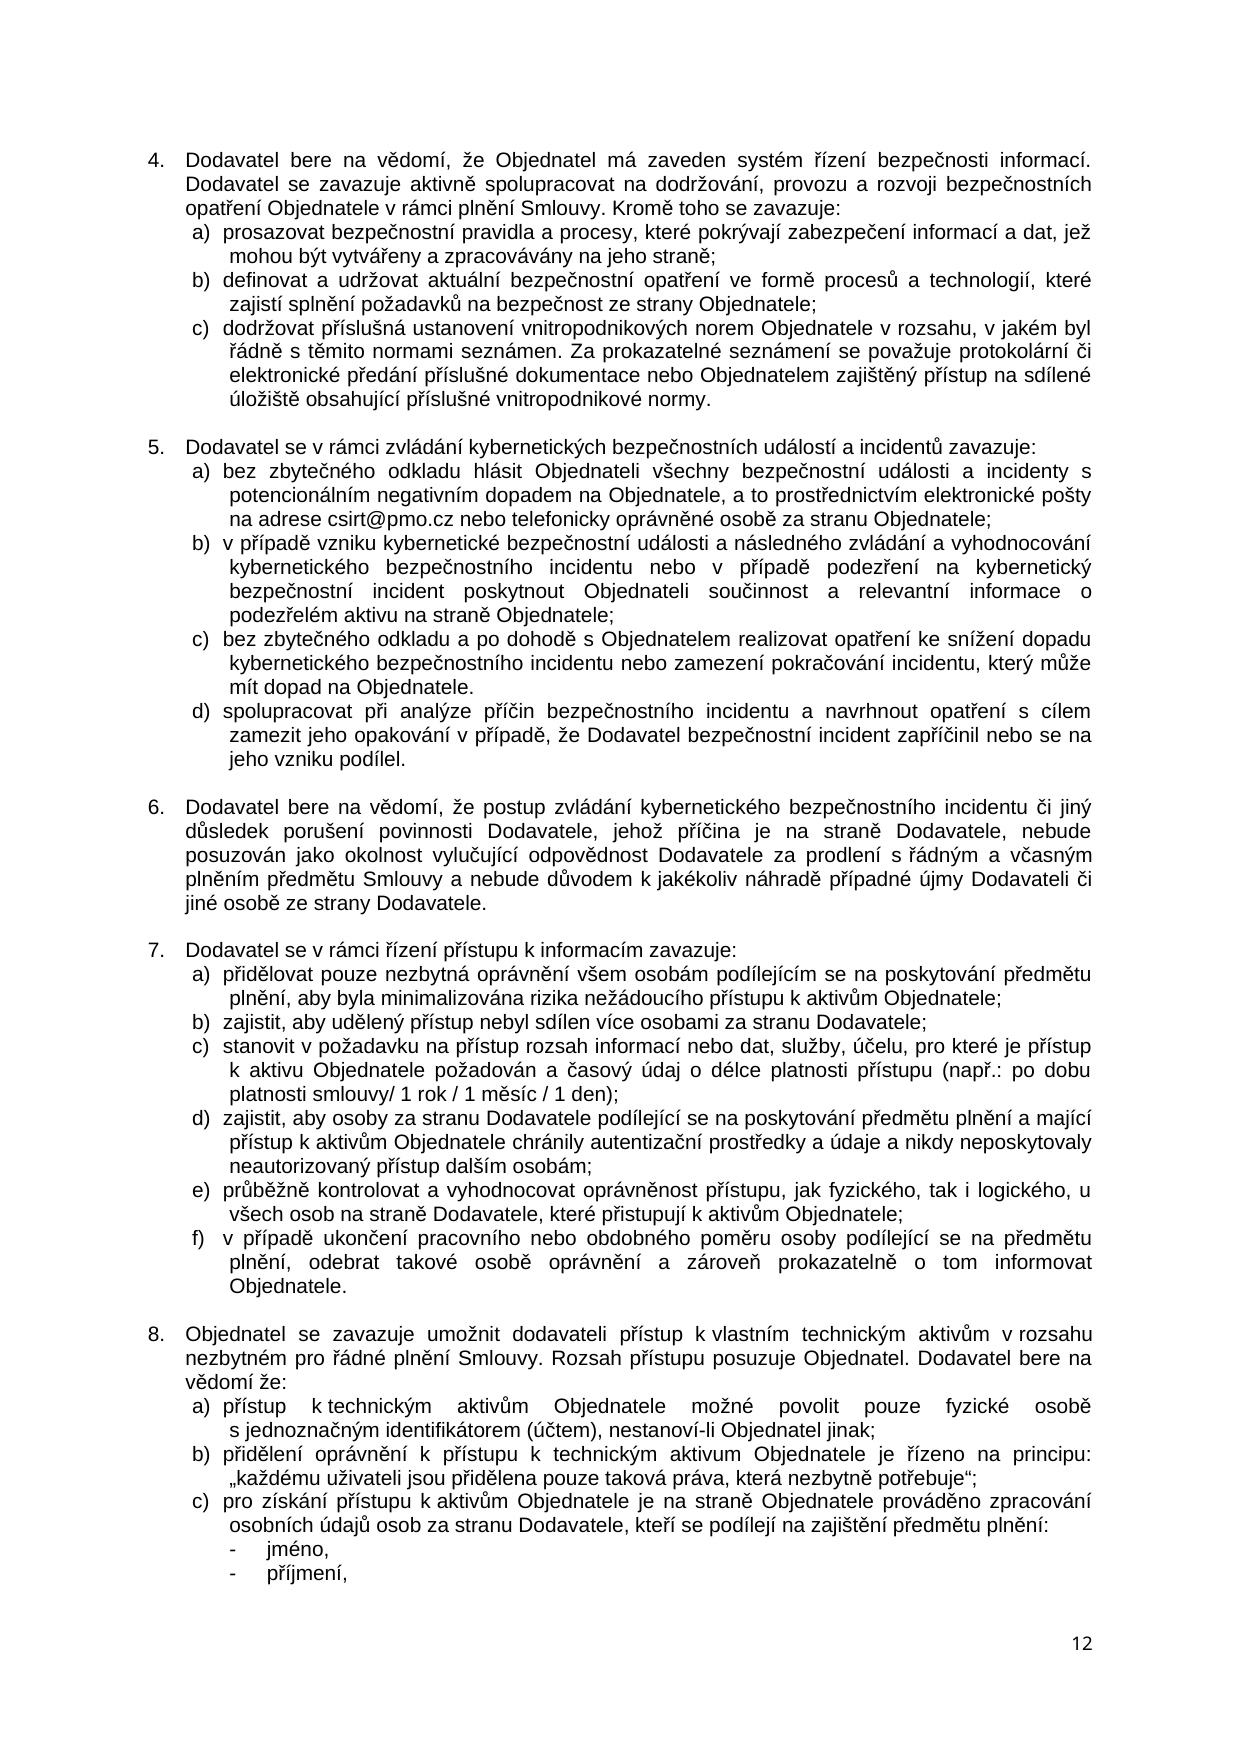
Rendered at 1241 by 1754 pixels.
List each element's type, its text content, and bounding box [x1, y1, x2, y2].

list přístup k technickým aktivům Objednatele možné povolit pouze fyzické osobě s jednoznačným identifikátorem (účtem), nestanoví-li Objednatel jinak; [192, 1393, 1093, 1441]
list prosazovat bezpečnostní pravidla a procesy, které pokrývají zabezpečení informací a dat, jež mohou být vytvářeny a zpracovávány na jeho straně; [192, 219, 1093, 267]
list bez zbytečného odkladu a po dohodě s Objednatelem realizovat opatření ke snížení dopadu kybernetického bezpečnostního incidentu nebo zamezení pokračování incidentu, který může mít dopad na Objednatele. [192, 627, 1093, 699]
list spolupracovat při analýze příčin bezpečnostního incidentu a navrhnout opatření s cílem zamezit jeho opakování v případě, že Dodavatel bezpečnostní incident zapříčinil nebo se na jeho vzniku podílel. [192, 699, 1093, 771]
list Dodavatel se v rámci řízení přístupu k informacím zavazuje: [148, 938, 1093, 962]
list v případě vzniku kybernetické bezpečnostní události a následného zvládání a vyhodnocování kybernetického bezpečnostního incidentu nebo v případě podezření na kybernetický bezpečnostní incident poskytnout Objednateli součinnost a relevantní informace o podezřelém aktivu na straně Objednatele; [192, 531, 1093, 627]
list dodržovat příslušná ustanovení vnitropodnikových norem Objednatele v rozsahu, v jakém byl řádně s těmito normami seznámen. Za prokazatelné seznámení se považuje protokolární či elektronické předání příslušné dokumentace nebo Objednatelem zajištěný přístup na sdílené úložiště obsahující příslušné vnitropodnikové normy. [192, 315, 1093, 411]
list jméno, [229, 1537, 1093, 1561]
list zajistit, aby udělený přístup nebyl sdílen více osobami za stranu Dodavatele; [192, 1010, 1093, 1034]
list Dodavatel bere na vědomí, že Objednatel má zaveden systém řízení bezpečnosti informací. Dodavatel se zavazuje aktivně spolupracovat na dodržování, provozu a rozvoji bezpečnostních opatření Objednatele v rámci plnění Smlouvy. Kromě toho se zavazuje: [148, 148, 1093, 219]
list bez zbytečného odkladu hlásit Objednateli všechny bezpečnostní události a incidenty s potencionálním negativním dopadem na Objednatele, a to prostřednictvím elektronické pošty na adrese csirt@pmo.cz nebo telefonicky oprávněné osobě za stranu Objednatele; [192, 459, 1093, 531]
list příjmení, [229, 1561, 1093, 1585]
list stanovit v požadavku na přístup rozsah informací nebo dat, služby, účelu, pro které je přístup k aktivu Objednatele požadován a časový údaj o délce platnosti přístupu (např.: po dobu platnosti smlouvy/ 1 rok / 1 měsíc / 1 den); [192, 1034, 1093, 1106]
list Objednatel se zavazuje umožnit dodavateli přístup k vlastním technickým aktivům v rozsahu nezbytném pro řádné plnění Smlouvy. Rozsah přístupu posuzuje Objednatel. Dodavatel bere na vědomí že: [148, 1322, 1093, 1393]
list v případě ukončení pracovního nebo obdobného poměru osoby podílející se na předmětu plnění, odebrat takové osobě oprávnění a zároveň prokazatelně o tom informovat Objednatele. [192, 1226, 1093, 1298]
list Dodavatel se v rámci zvládání kybernetických bezpečnostních událostí a incidentů zavazuje: [148, 435, 1093, 459]
list definovat a udržovat aktuální bezpečnostní opatření ve formě procesů a technologií, které zajistí splnění požadavků na bezpečnost ze strany Objednatele; [192, 267, 1093, 315]
list zajistit, aby osoby za stranu Dodavatele podílející se na poskytování předmětu plnění a mající přístup k aktivům Objednatele chránily autentizační prostředky a údaje a nikdy neposkytovaly neautorizovaný přístup dalším osobám; [192, 1106, 1093, 1178]
list Dodavatel bere na vědomí, že postup zvládání kybernetického bezpečnostního incidentu či jiný důsledek porušení povinnosti Dodavatele, jehož příčina je na straně Dodavatele, nebude posuzován jako okolnost vylučující odpovědnost Dodavatele za prodlení s řádným a včasným plněním předmětu Smlouvy a nebude důvodem k jakékoliv náhradě případné újmy Dodavateli či jiné osobě ze strany Dodavatele. [148, 794, 1093, 914]
list přidělení oprávnění k přístupu k technickým aktivum Objednatele je řízeno na principu: „každému uživateli jsou přidělena pouze taková práva, která nezbytně potřebuje“; [192, 1441, 1093, 1489]
list pro získání přístupu k aktivům Objednatele je na straně Objednatele prováděno zpracování osobních údajů osob za stranu Dodavatele, kteří se podílejí na zajištění předmětu plnění: [192, 1489, 1093, 1537]
list průběžně kontrolovat a vyhodnocovat oprávněnost přístupu, jak fyzického, tak i logického, u všech osob na straně Dodavatele, které přistupují k aktivům Objednatele; [192, 1178, 1093, 1226]
list přidělovat pouze nezbytná oprávnění všem osobám podílejícím se na poskytování předmětu plnění, aby byla minimalizována rizika nežádoucího přístupu k aktivům Objednatele; [192, 962, 1093, 1010]
